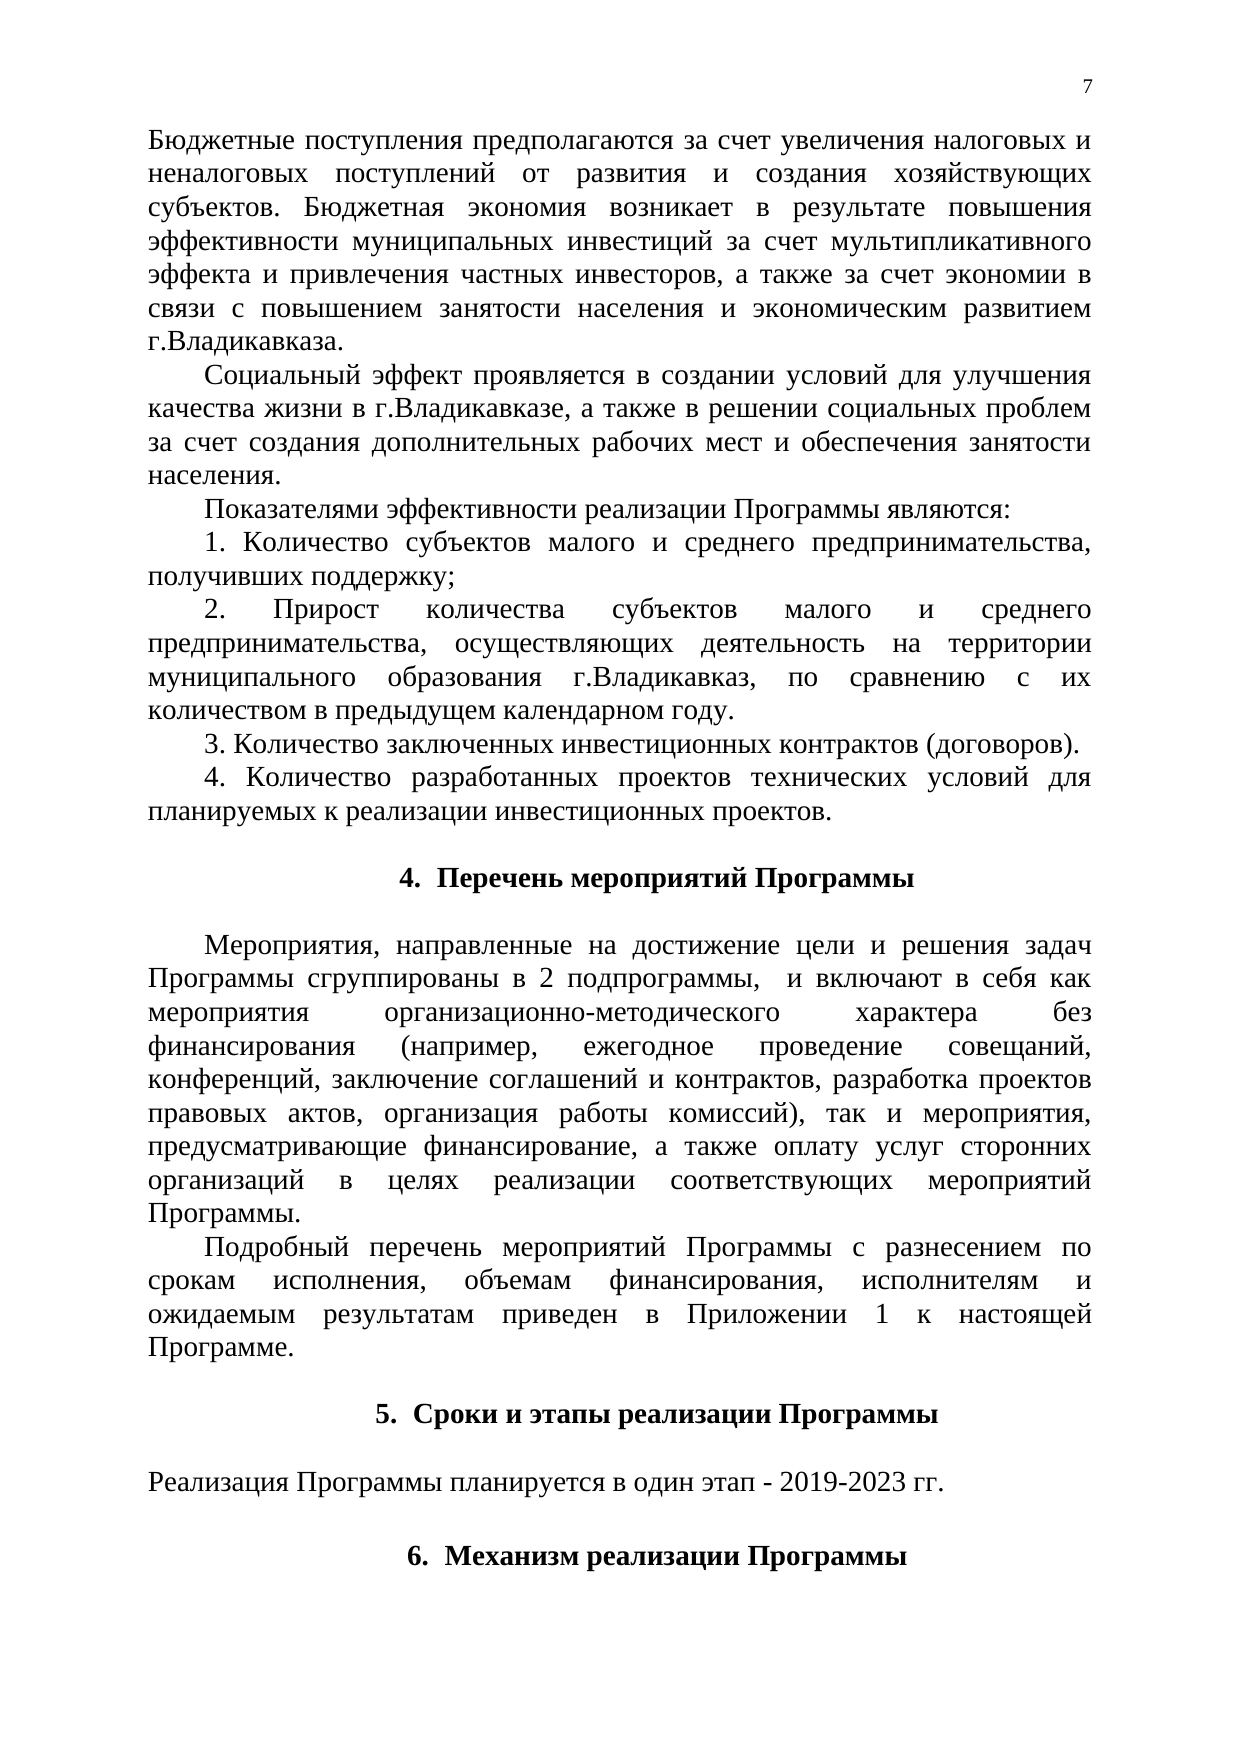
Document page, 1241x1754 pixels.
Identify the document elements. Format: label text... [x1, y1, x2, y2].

text 1. Количество субъектов малого и среднего предпринимательства, получивших поддержку; [148, 524, 1092, 592]
text 3. Количество заключенных инвестиционных контрактов (договоров). [148, 726, 1092, 759]
text Подробный перечень мероприятий Программы с разнесением по срокам исполнения, объемам финансирования, исполнителям и ожидаемым результатам приведен в Приложении 1 к настоящей Программе. [148, 1229, 1092, 1363]
list Перечень мероприятий Программы [222, 860, 1092, 893]
text 2. Прирост количества субъектов малого и среднего предпринимательства, осуществляющих деятельность на территории муниципального образования г.Владикавказ, по сравнению с их количеством в предыдущем календарном году. [148, 592, 1092, 726]
text Мероприятия, направленные на достижение цели и решения задач Программы сгруппированы в 2 подпрограммы, и включают в себя как мероприятия организационно-методического характера без финансирования (например, ежегодное проведение совещаний, конференций, заключение соглашений и контрактов, разработка проектов правовых актов, организация работы комиссий), так и мероприятия, предусматривающие финансирование, а также оплату услуг сторонних организаций в целях реализации соответствующих мероприятий Программы. [148, 927, 1092, 1229]
text 4. Количество разработанных проектов технических условий для планируемых к реализации инвестиционных проектов. [148, 759, 1092, 826]
list Механизм реализации Программы [222, 1538, 1092, 1571]
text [148, 122, 1092, 357]
text Показателями эффективности реализации Программы являются: [148, 491, 1092, 524]
text Реализация Программы планируется в один этап - 2019-2023 гг. [148, 1464, 1092, 1497]
text Социальный эффект проявляется в создании условий для улучшения качества жизни в г.Владикавказе, а также в решении социальных проблем за счет создания дополнительных рабочих мест и обеспечения занятости населения. [148, 357, 1092, 491]
list Сроки и этапы реализации Программы [222, 1397, 1092, 1430]
